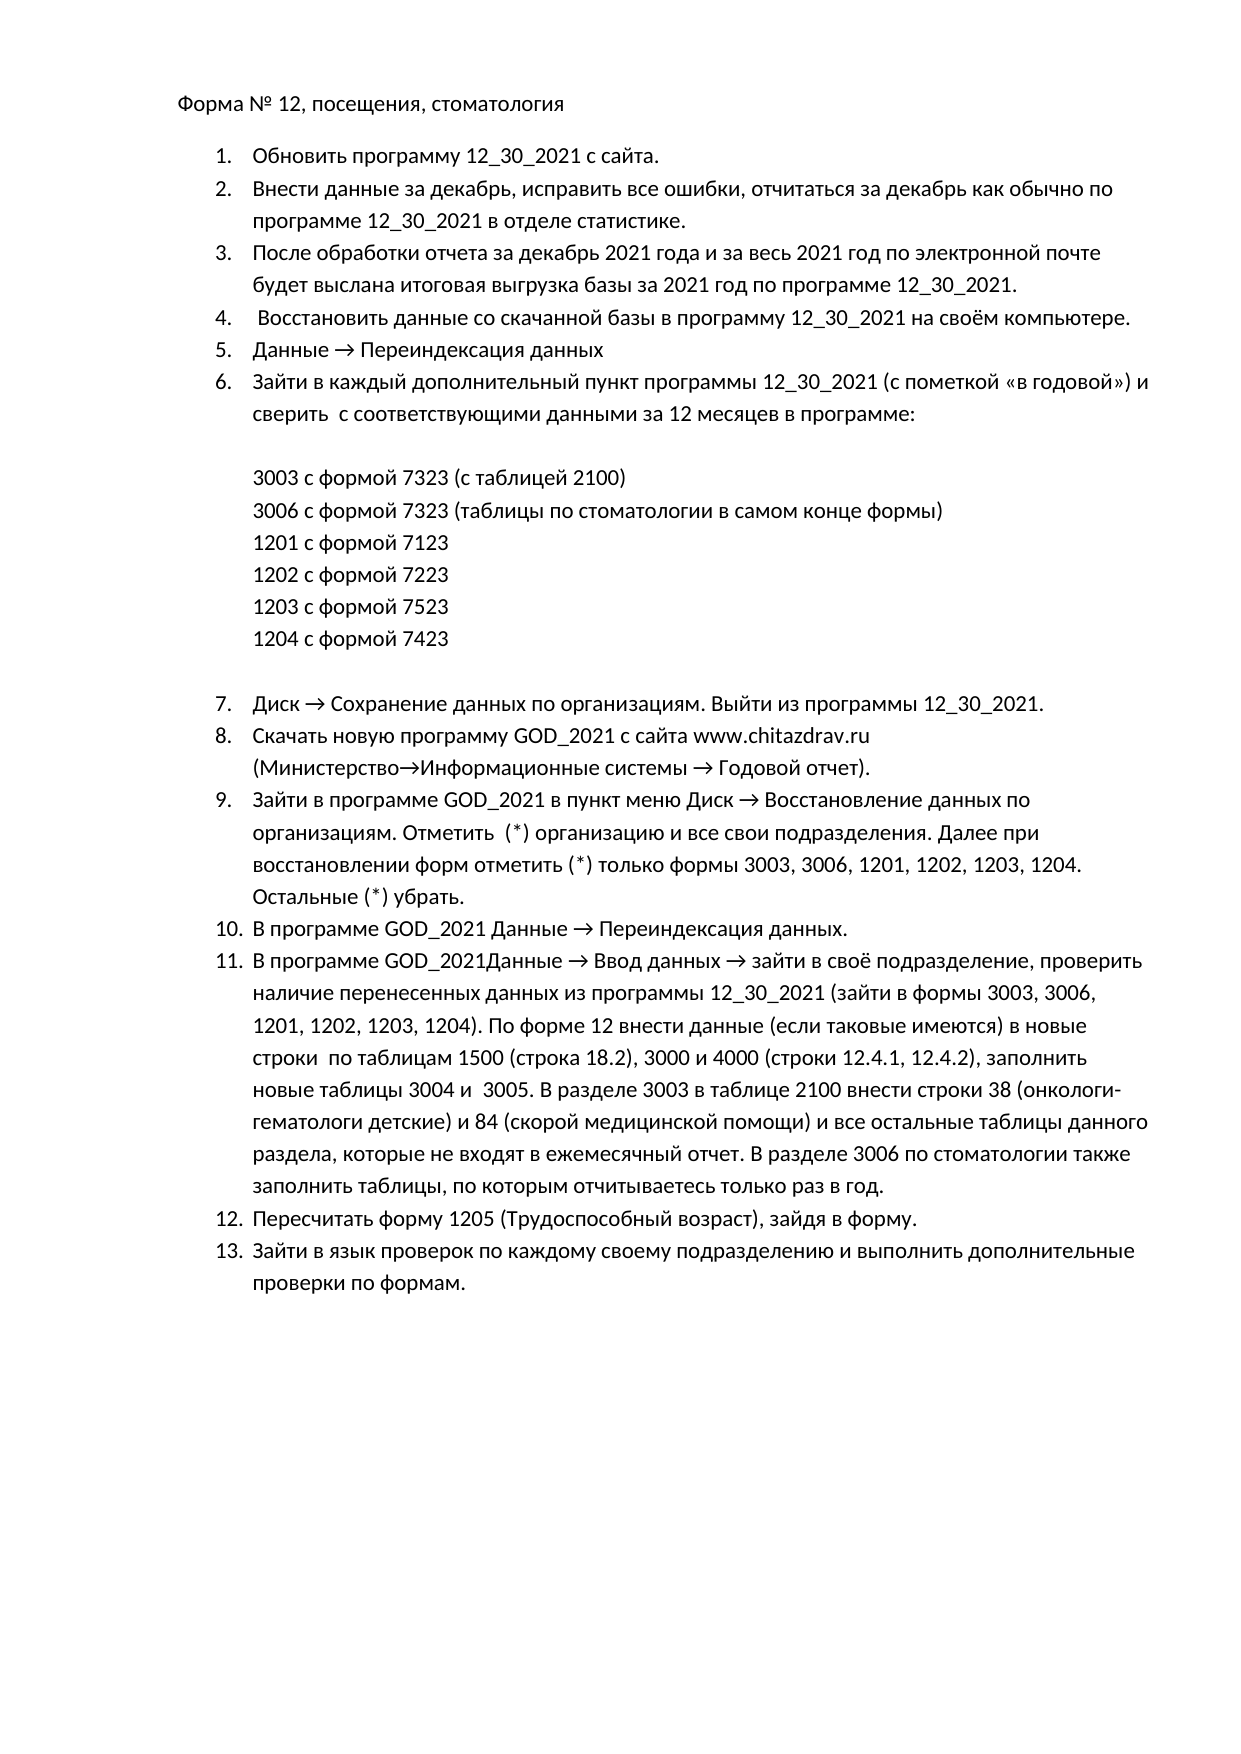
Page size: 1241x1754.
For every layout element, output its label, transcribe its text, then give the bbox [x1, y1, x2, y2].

list Зайти в каждый дополнительный пункт программы 12_30_2021 (с пометкой «в годовой») и сверить с соответствующими данными за 12 месяцев в программе: [215, 367, 1152, 427]
list Восстановить данные со скачанной базы в программу 12_30_2021 на своём компьютере. [215, 303, 1152, 331]
list Зайти в программе GOD_2021 в пункт меню Диск → Восстановление данных по организациям. Отметить (*) организацию и все свои подразделения. Далее при восстановлении форм отметить (*) только формы 3003, 3006, 1201, 1202, 1203, 1204. Остальные (*) убрать. [215, 785, 1152, 910]
list Скачать новую программу GOD_2021 с сайта www.chitazdrav.ru (Министерство→Информационные системы → Годовой отчет). [215, 721, 1152, 781]
text Форма № 12, посещения, стоматология [177, 89, 1152, 117]
list 3006 с формой 7323 (таблицы по стоматологии в самом конце формы) [252, 496, 1152, 524]
list Зайти в язык проверок по каждому своему подразделению и выполнить дополнительные проверки по формам. [215, 1236, 1152, 1296]
list 1204 с формой 7423 [252, 624, 1152, 652]
list После обработки отчета за декабрь 2021 года и за весь 2021 год по электронной почте будет выслана итоговая выгрузка базы за 2021 год по программе 12_30_2021. [215, 238, 1152, 298]
list 3003 с формой 7323 (с таблицей 2100) [252, 463, 1152, 492]
list 1201 с формой 7123 [252, 528, 1152, 556]
list В программе GOD_2021Данные → Ввод данных → зайти в своё подразделение, проверить наличие перенесенных данных из программы 12_30_2021 (зайти в формы 3003, 3006, 1201, 1202, 1203, 1204). По форме 12 внести данные (если таковые имеются) в новые строки по таблицам 1500 (строка 18.2), 3000 и 4000 (строки 12.4.1, 12.4.2), заполнить новые таблицы 3004 и 3005. В разделе 3003 в таблице 2100 внести строки 38 (онкологи-гематологи детские) и 84 (скорой медицинской помощи) и все остальные таблицы данного раздела, которые не входят в ежемесячный отчет. В разделе 3006 по стоматологии также заполнить таблицы, по которым отчитываетесь только раз в год. [215, 946, 1152, 1200]
list Внести данные за декабрь, исправить все ошибки, отчитаться за декабрь как обычно по программе 12_30_2021 в отделе статистике. [215, 174, 1152, 234]
list Диск → Сохранение данных по организациям. Выйти из программы 12_30_2021. [215, 689, 1152, 717]
list В программе GOD_2021 Данные → Переиндексация данных. [215, 914, 1152, 942]
list 1202 с формой 7223 [252, 560, 1152, 588]
list 1203 с формой 7523 [252, 592, 1152, 620]
list Обновить программу 12_30_2021 с сайта. [215, 142, 1152, 170]
list Пересчитать форму 1205 (Трудоспособный возраст), зайдя в форму. [215, 1204, 1152, 1232]
list Данные → Переиндексация данных [215, 335, 1152, 363]
